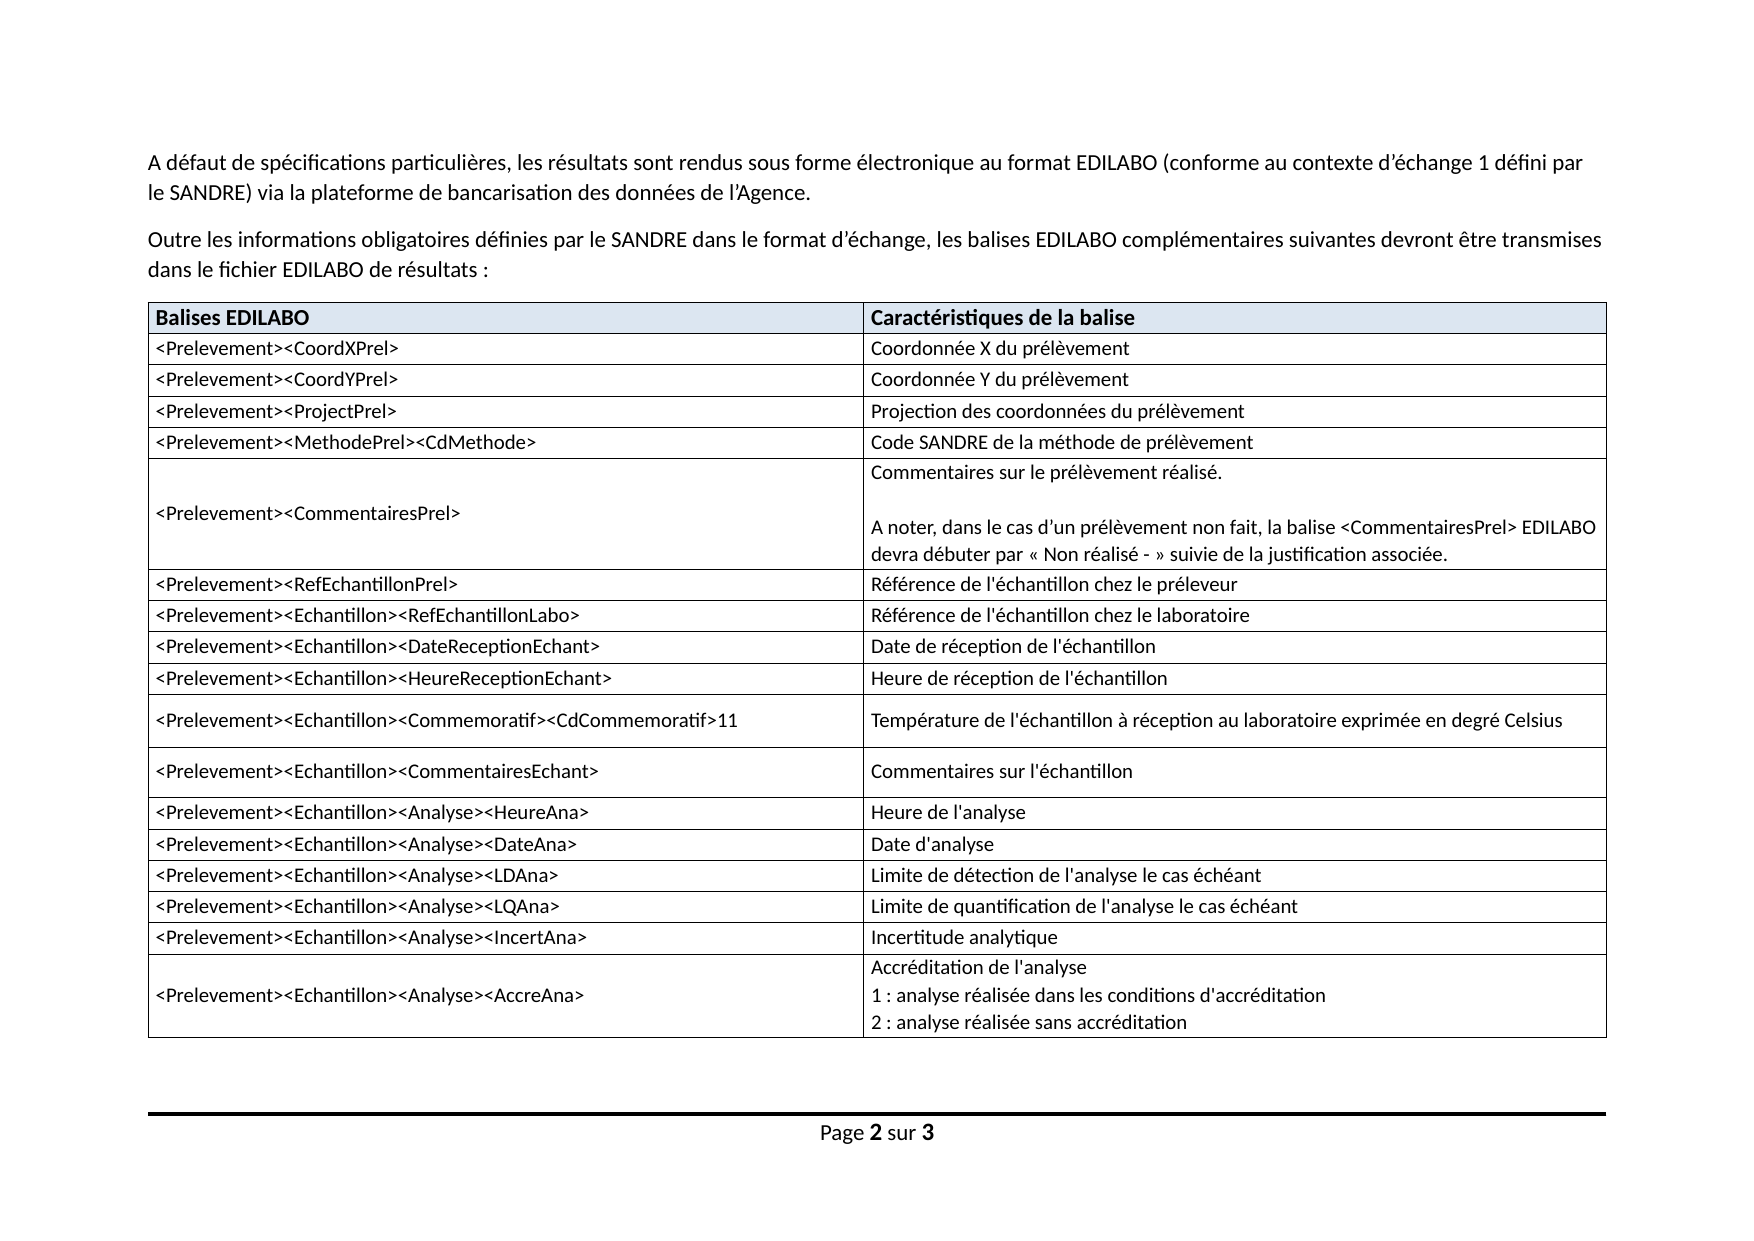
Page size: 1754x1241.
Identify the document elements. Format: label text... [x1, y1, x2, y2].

table_cell <Prelevement><CommentairesPrel> [149, 459, 863, 569]
table_cell Date de réception de l'échantillon [864, 632, 1606, 662]
text Outre les informations obligatoires définies par le SANDRE dans le format d’échange, les balises EDILABO complémentaires suivantes devront être transmises dans le fichier EDILABO de résultats : [148, 225, 1606, 283]
table_cell Accréditation de l'analyse 1 : analyse réalisée dans les conditions d'accréditation 2 : analyse réalisée sans accréditation [864, 955, 1606, 1037]
table_cell Référence de l'échantillon chez le préleveur [864, 570, 1606, 600]
table_cell Référence de l'échantillon chez le laboratoire [864, 601, 1606, 631]
table_cell <Prelevement><Echantillon><CommentairesEchant> [149, 748, 863, 797]
table_cell <Prelevement><Echantillon><DateReceptionEchant> [149, 632, 863, 662]
table_cell Température de l'échantillon à réception au laboratoire exprimée en degré Celsius [864, 695, 1606, 747]
table_cell <Prelevement><CoordXPrel> [149, 334, 863, 364]
table_cell Code SANDRE de la méthode de prélèvement [864, 428, 1606, 458]
table_cell Commentaires sur l'échantillon [864, 748, 1606, 797]
table_cell <Prelevement><Echantillon><Analyse><IncertAna> [149, 923, 863, 953]
table_cell <Prelevement><Echantillon><Analyse><HeureAna> [149, 798, 863, 828]
table_cell <Prelevement><ProjectPrel> [149, 397, 863, 427]
table_cell Heure de réception de l'échantillon [864, 664, 1606, 694]
table_cell <Prelevement><Echantillon><Analyse><LDAna> [149, 861, 863, 891]
table_cell <Prelevement><RefEchantillonPrel> [149, 570, 863, 600]
table_cell <Prelevement><Echantillon><Analyse><LQAna> [149, 892, 863, 922]
table_cell <Prelevement><Echantillon><Analyse><AccreAna> [149, 955, 863, 1037]
table_cell <Prelevement><CoordYPrel> [149, 365, 863, 396]
table_cell Date d'analyse [864, 830, 1606, 860]
table_cell Incertitude analytique [864, 923, 1606, 953]
table_cell <Prelevement><Echantillon><HeureReceptionEchant> [149, 664, 863, 694]
table_cell Coordonnée X du prélèvement [864, 334, 1606, 364]
table_cell Limite de quantification de l'analyse le cas échéant [864, 892, 1606, 922]
table_header Balises EDILABO [149, 303, 863, 333]
table_cell Projection des coordonnées du prélèvement [864, 397, 1606, 427]
table_cell <Prelevement><Echantillon><Commemoratif><CdCommemoratif>11 [149, 695, 863, 747]
table_cell Coordonnée Y du prélèvement [864, 365, 1606, 396]
table_cell Commentaires sur le prélèvement réalisé. A noter, dans le cas d’un prélèvement non fait, la balise <CommentairesPrel> EDILABO devra débuter par « Non réalisé - » suivie de la justification associée. [864, 459, 1606, 569]
table_cell <Prelevement><Echantillon><Analyse><DateAna> [149, 830, 863, 860]
table_cell <Prelevement><MethodePrel><CdMethode> [149, 428, 863, 458]
table_header Caractéristiques de la balise [864, 303, 1606, 333]
text A défaut de spécifications particulières, les résultats sont rendus sous forme électronique au format EDILABO (conforme au contexte d’échange 1 défini par le SANDRE) via la plateforme de bancarisation des données de l’Agence. [148, 148, 1606, 206]
table_cell <Prelevement><Echantillon><RefEchantillonLabo> [149, 601, 863, 631]
table_cell Heure de l'analyse [864, 798, 1606, 828]
table_cell Limite de détection de l'analyse le cas échéant [864, 861, 1606, 891]
